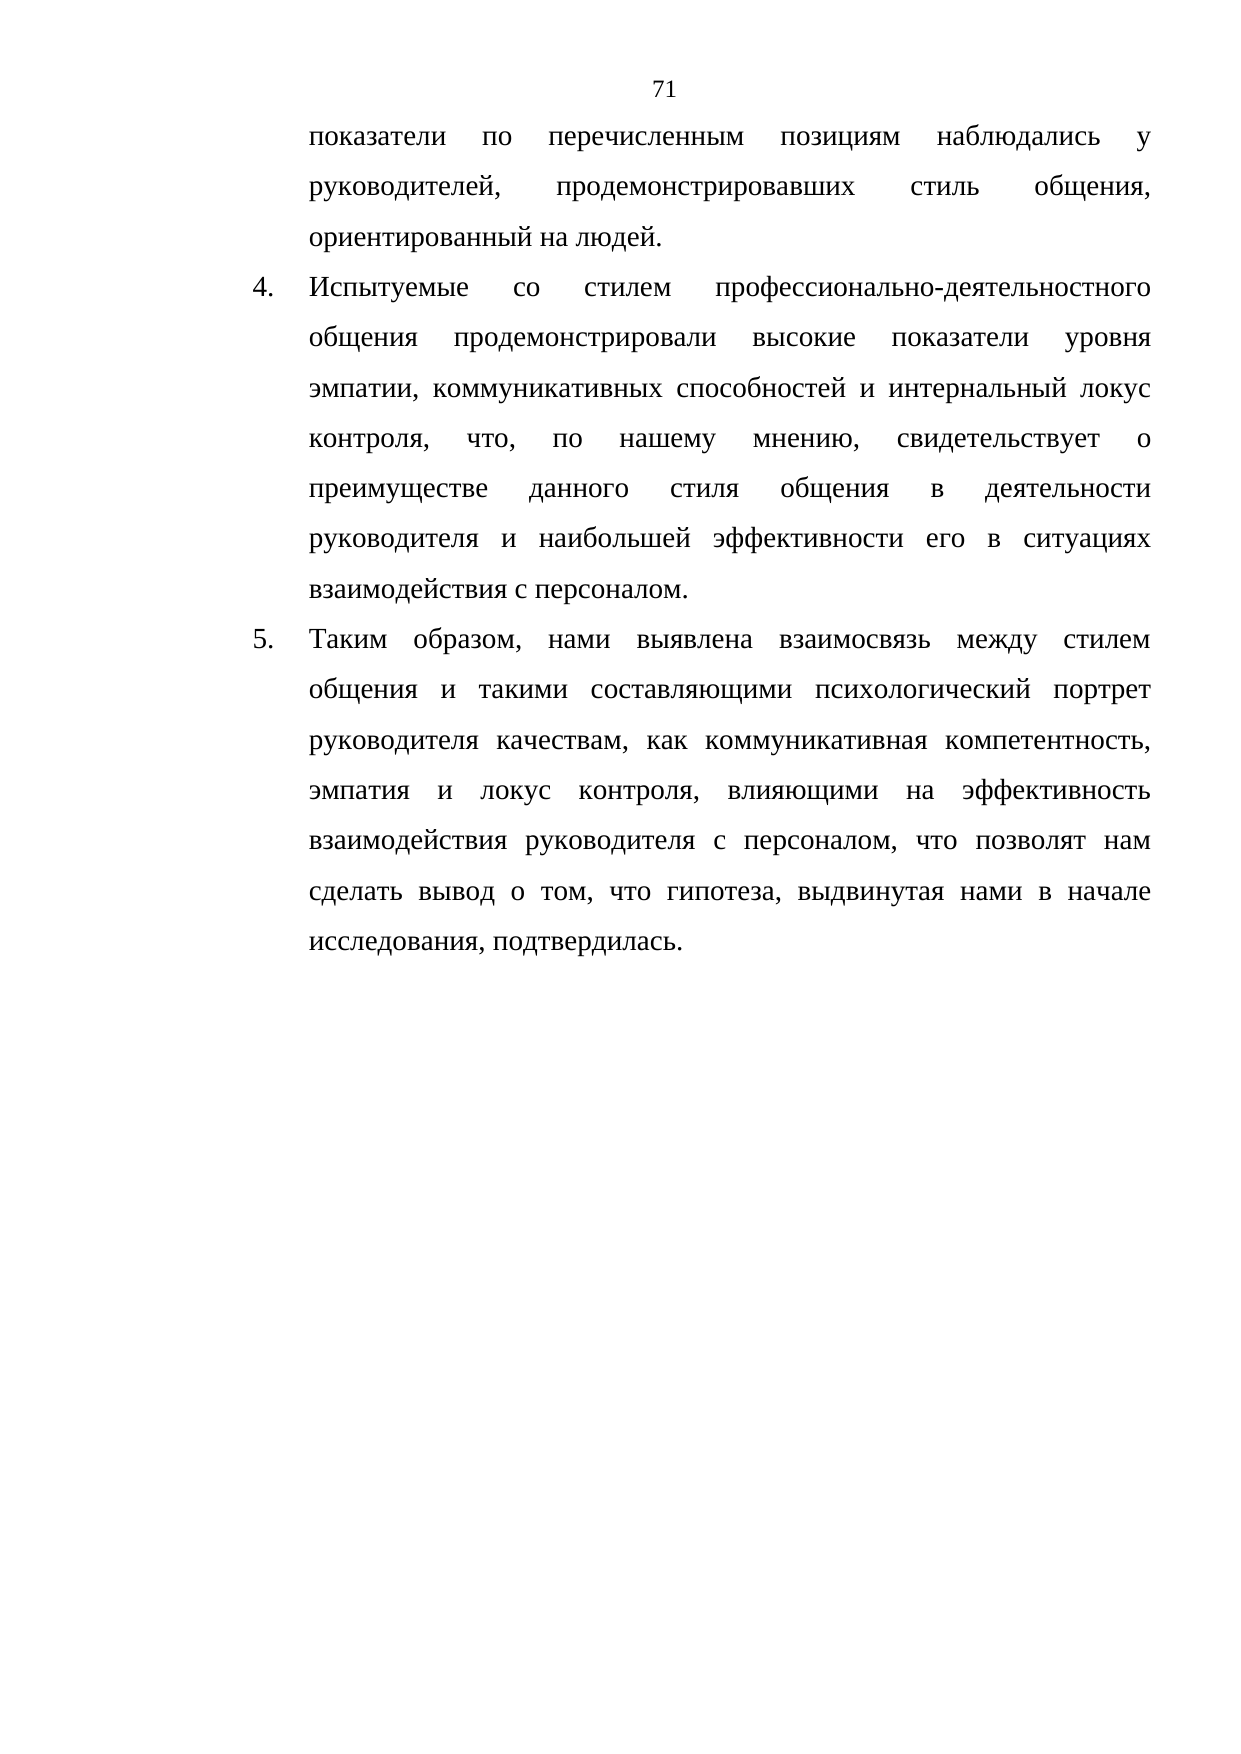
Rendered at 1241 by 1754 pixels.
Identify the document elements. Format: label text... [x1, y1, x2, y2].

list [252, 118, 1152, 252]
list Испытуемые со стилем профессионально-деятельностного общения продемонстрировали высокие показатели уровня эмпатии, коммуникативных способностей и интернальный локус контроля, что, по нашему мнению, свидетельствует о преимуществе данного стиля общения в деятельности руководителя и наибольшей эффективности его в ситуациях взаимодействия с персоналом. [252, 269, 1152, 604]
list Таким образом, нами выявлена взаимосвязь между стилем общения и такими составляющими психологический портрет руководителя качествам, как коммуникативная компетентность, эмпатия и локус контроля, влияющими на эффективность взаимодействия руководителя с персоналом, что позволят нам сделать вывод о том, что гипотеза, выдвинутая нами в начале исследования, подтвердилась. [252, 621, 1152, 957]
